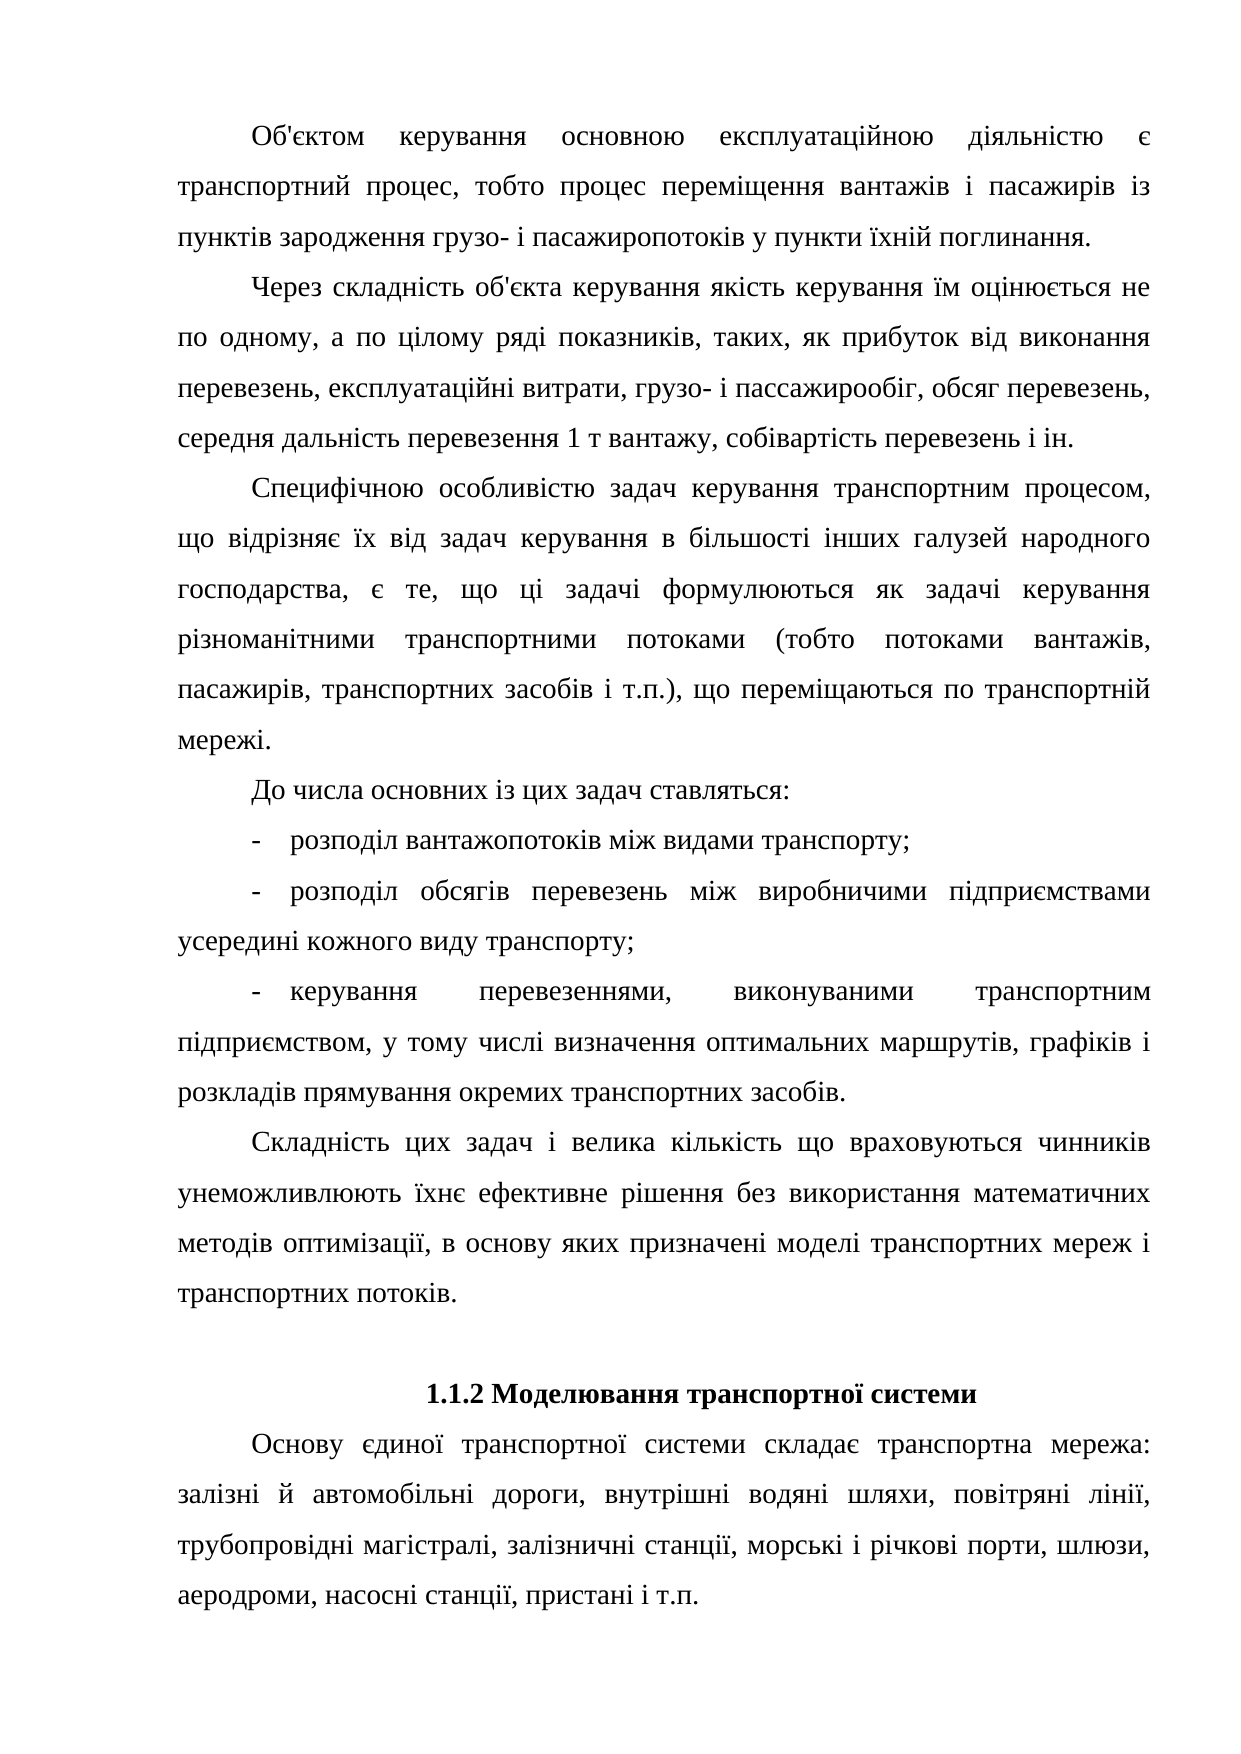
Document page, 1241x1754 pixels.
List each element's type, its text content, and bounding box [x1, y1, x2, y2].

text Основу єдиної транспортної системи складає транспортна мережа: залізні й автомобільні дороги, внутрішні водяні шляхи, повітряні лінії, трубопровідні магістралі, залізничні станції, морські і річкові порти, шлюзи, аеродроми, насосні станції, пристані і т.п. [177, 1426, 1152, 1611]
text До числа основних із цих задач ставляться: [177, 772, 1152, 806]
list керування перевезеннями, виконуваними транспортним підприємством, у тому числі визначення оптимальних маршрутів, графіків і розкладів прямування окремих транспортних засобів. [177, 973, 1152, 1108]
list розподіл вантажопотоків між видами транспорту; [177, 822, 1152, 856]
text Специфічною особливістю задач керування транспортним процесом, що відрізняє їх від задач керування в більшості інших галузей народного господарства, є те, що ці задачі формулюються як задачі керування різноманітними транспортними потоками (тобто потоками вантажів, пасажирів, транспортних засобів і т.п.), що переміщаються по транспортній мережі. [177, 470, 1152, 755]
text Складність цих задач і велика кількість що враховуються чинників унеможливлюють їхнє ефективне рішення без використання математичних методів оптимізації, в основу яких призначені моделі транспортних мереж і транспортних потоків. [177, 1124, 1152, 1309]
list розподіл обсягів перевезень між виробничими підприємствами усередині кожного виду транспорту; [177, 873, 1152, 957]
subtitle 1.1.2 Моделювання транспортної системи [177, 1376, 1152, 1409]
text Через складність об'єкта керування якість керування їм оцінюється не по одному, а по цілому ряді показників, таких, як прибуток від виконання перевезень, експлуатаційні витрати, грузо- і пассажирообіг, обсяг перевезень, середня дальність перевезення 1 т вантажу, собівартість перевезень і ін. [177, 269, 1152, 453]
text Об'єктом керування основною експлуатаційною діяльністю є транспортний процес, тобто процес переміщення вантажів і пасажирів із пунктів зародження грузо- і пасажиропотоків у пункти їхній поглинання. [177, 118, 1152, 252]
